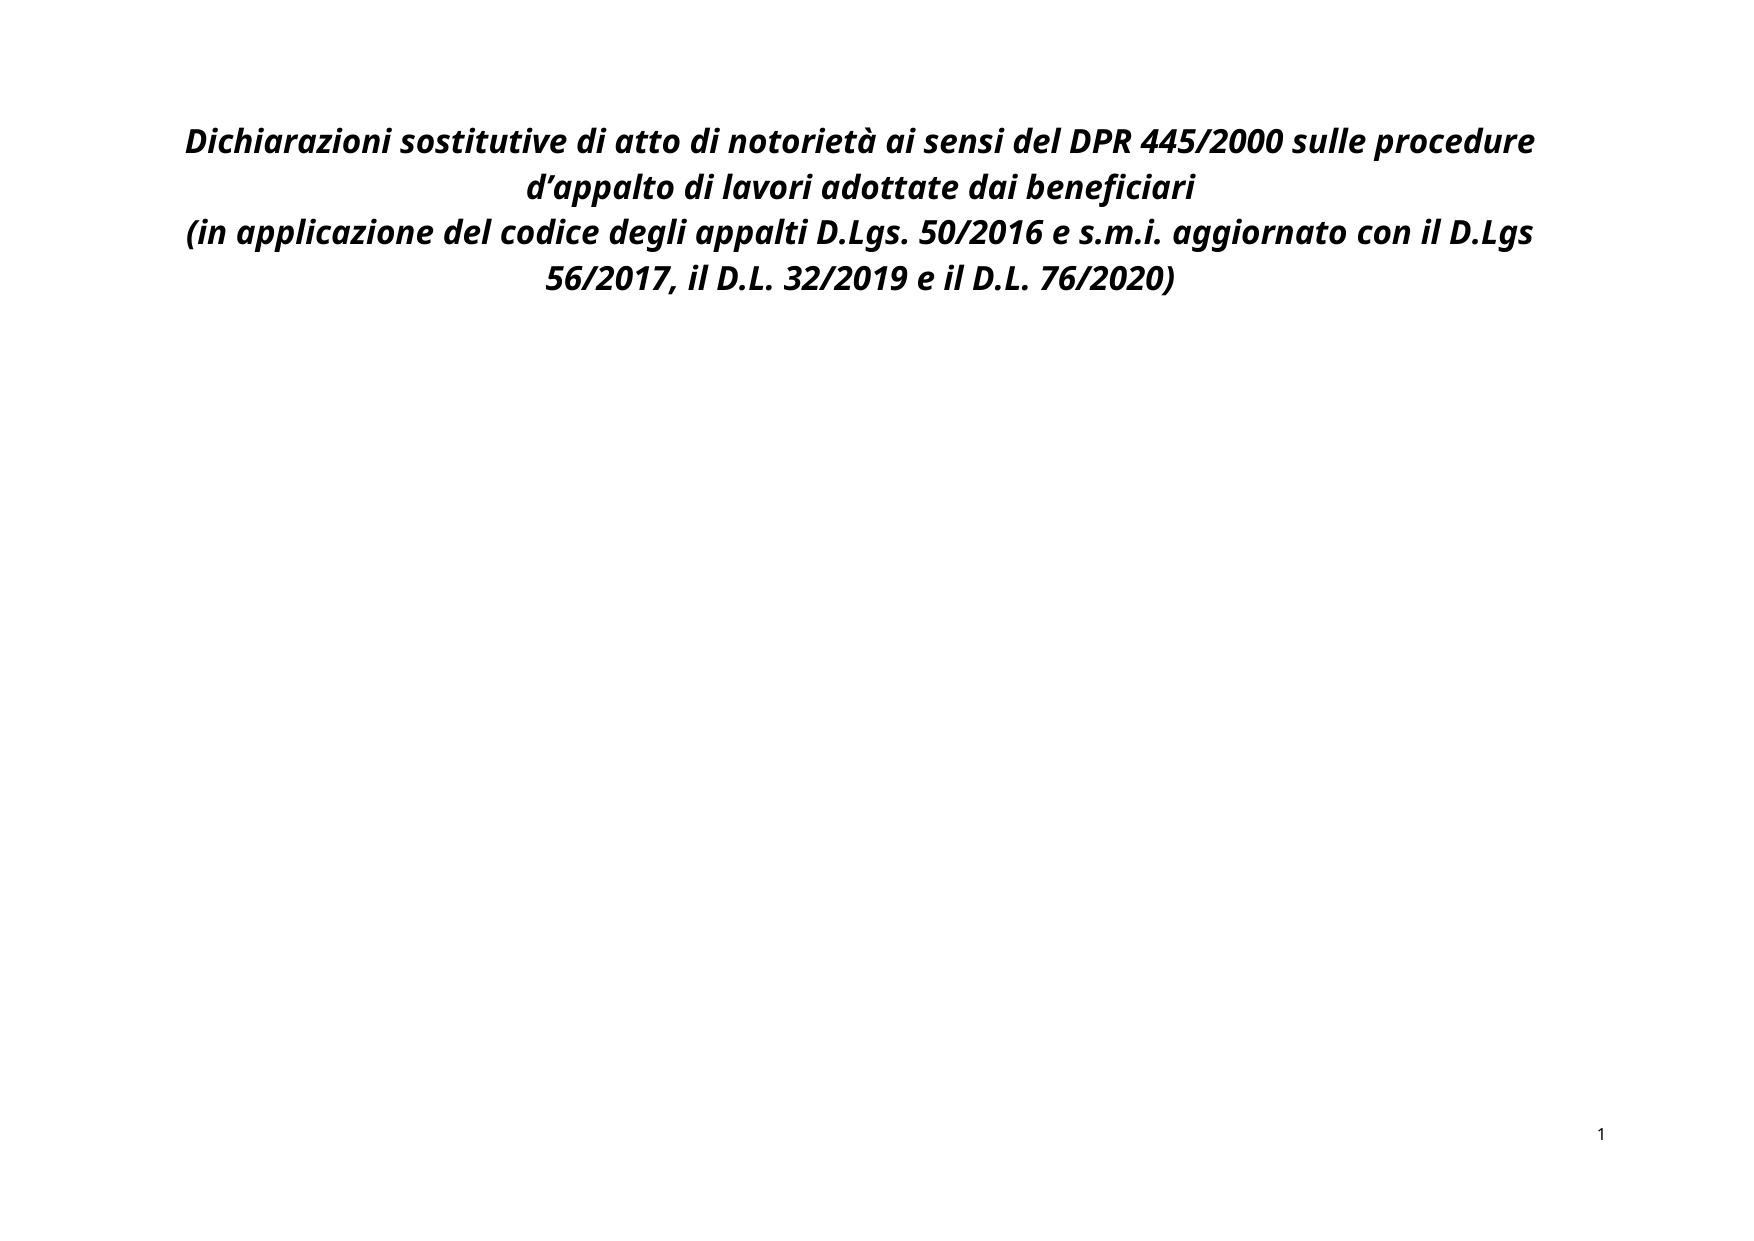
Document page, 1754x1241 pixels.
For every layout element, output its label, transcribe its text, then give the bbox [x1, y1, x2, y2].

text (in applicazione del codice degli appalti D.Lgs. 50/2016 e s.m.i. aggiornato con il D.Lgs 56/2017, il D.L. 32/2019 e il D.L. 76/2020) [118, 209, 1606, 300]
text Dichiarazioni sostitutive di atto di notorietà ai sensi del DPR 445/2000 sulle procedure d’appalto di lavori adottate dai beneficiari [118, 118, 1606, 209]
